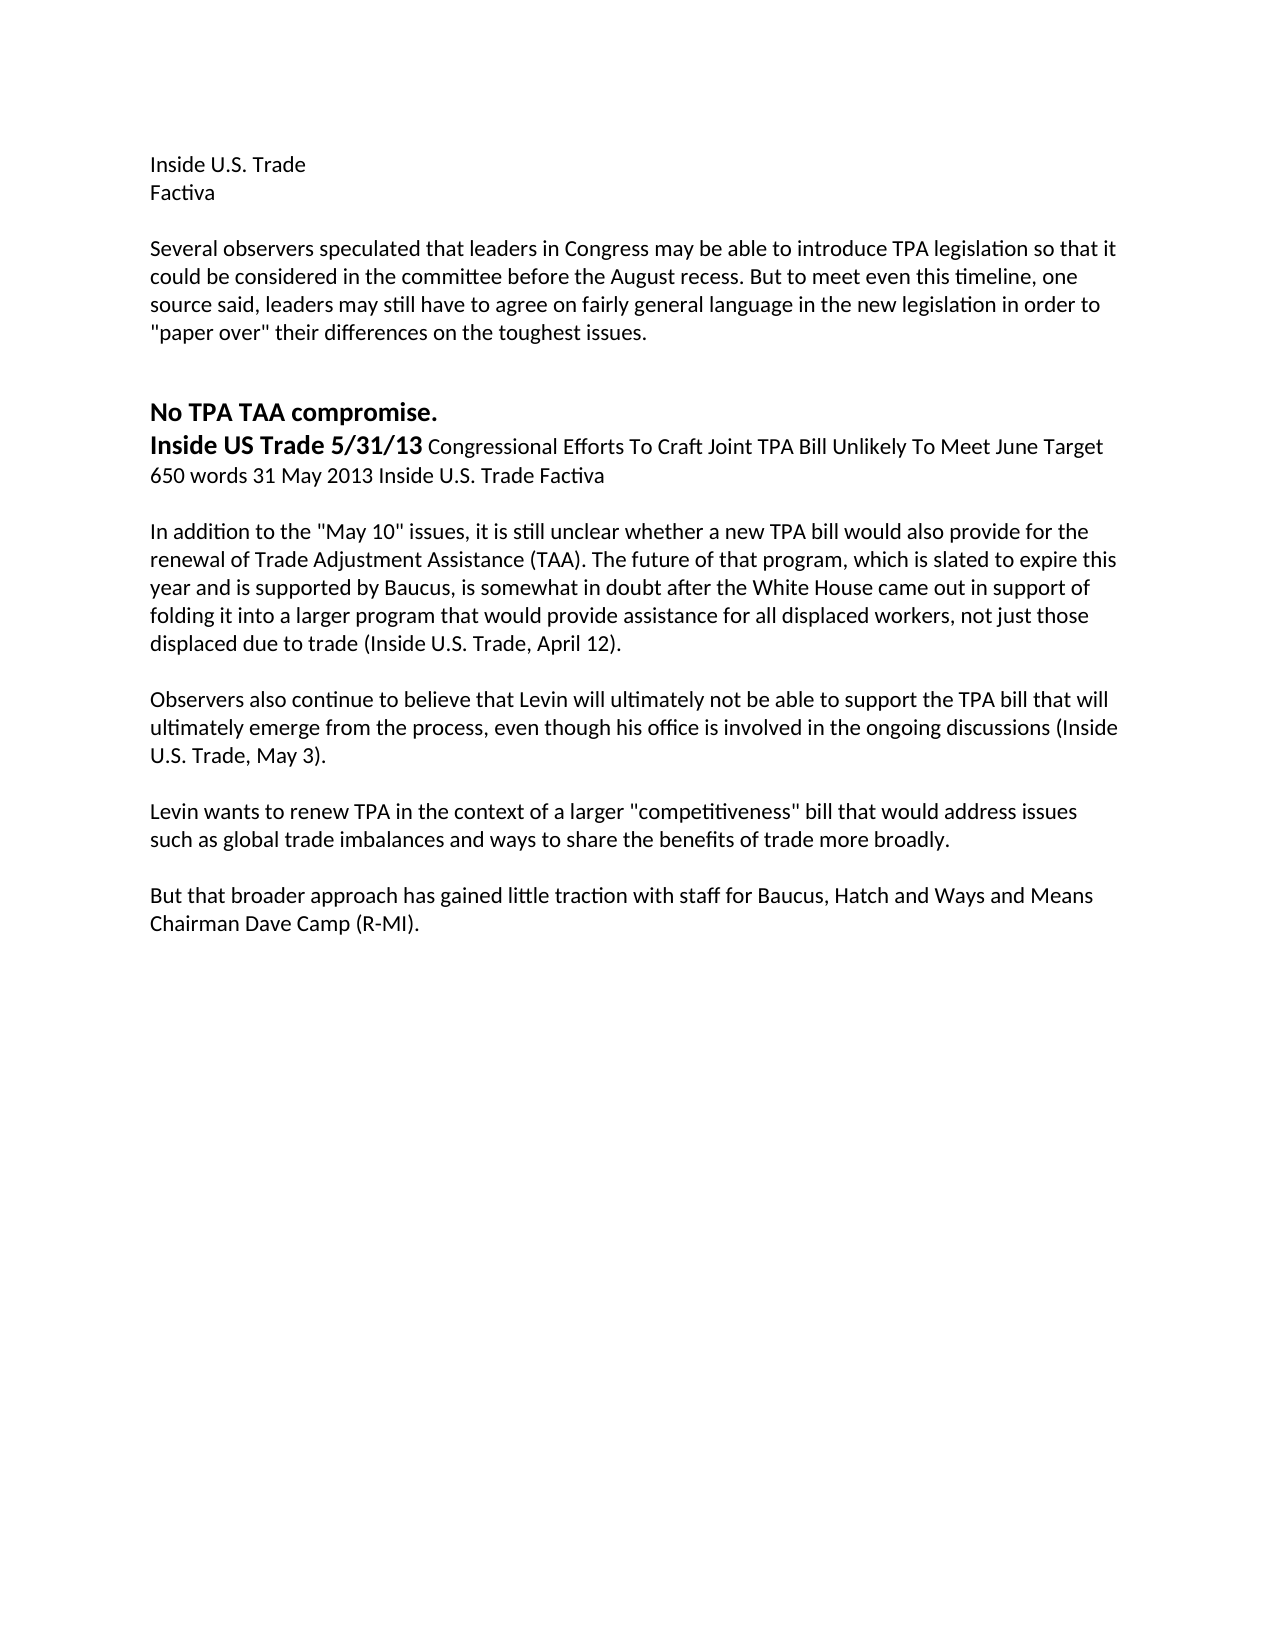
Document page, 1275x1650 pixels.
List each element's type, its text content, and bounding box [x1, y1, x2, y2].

text But that broader approach has gained little traction with staff for Baucus, Hatch and Ways and Means Chairman Dave Camp (R-MI). [150, 881, 1125, 937]
text Inside US Trade 5/31/13 Congressional Efforts To Craft Joint TPA Bill Unlikely To Meet June Target 650 words 31 May 2013 Inside U.S. Trade Factiva [150, 428, 1125, 489]
text In addition to the "May 10" issues, it is still unclear whether a new TPA bill would also provide for the renewal of Trade Adjustment Assistance (TAA). The future of that program, which is slated to expire this year and is supported by Baucus, is somewhat in doubt after the White House came out in support of folding it into a larger program that would provide assistance for all displaced workers, not just those displaced due to trade (Inside U.S. Trade, April 12). [150, 517, 1125, 657]
text Several observers speculated that leaders in Congress may be able to introduce TPA legislation so that it could be considered in the committee before the August recess. But to meet even this timeline, one source said, leaders may still have to agree on fairly general language in the new legislation in order to "paper over" their differences on the toughest issues. [150, 234, 1125, 346]
subtitle No TPA TAA compromise. [150, 395, 1125, 428]
text Factiva [150, 178, 1125, 206]
text Levin wants to renew TPA in the context of a larger "competitiveness" bill that would address issues such as global trade imbalances and ways to share the benefits of trade more broadly. [150, 797, 1125, 853]
text Observers also continue to believe that Levin will ultimately not be able to support the TPA bill that will ultimately emerge from the process, even though his office is involved in the ongoing discussions (Inside U.S. Trade, May 3). [150, 685, 1125, 769]
text Inside U.S. Trade [150, 150, 1125, 178]
